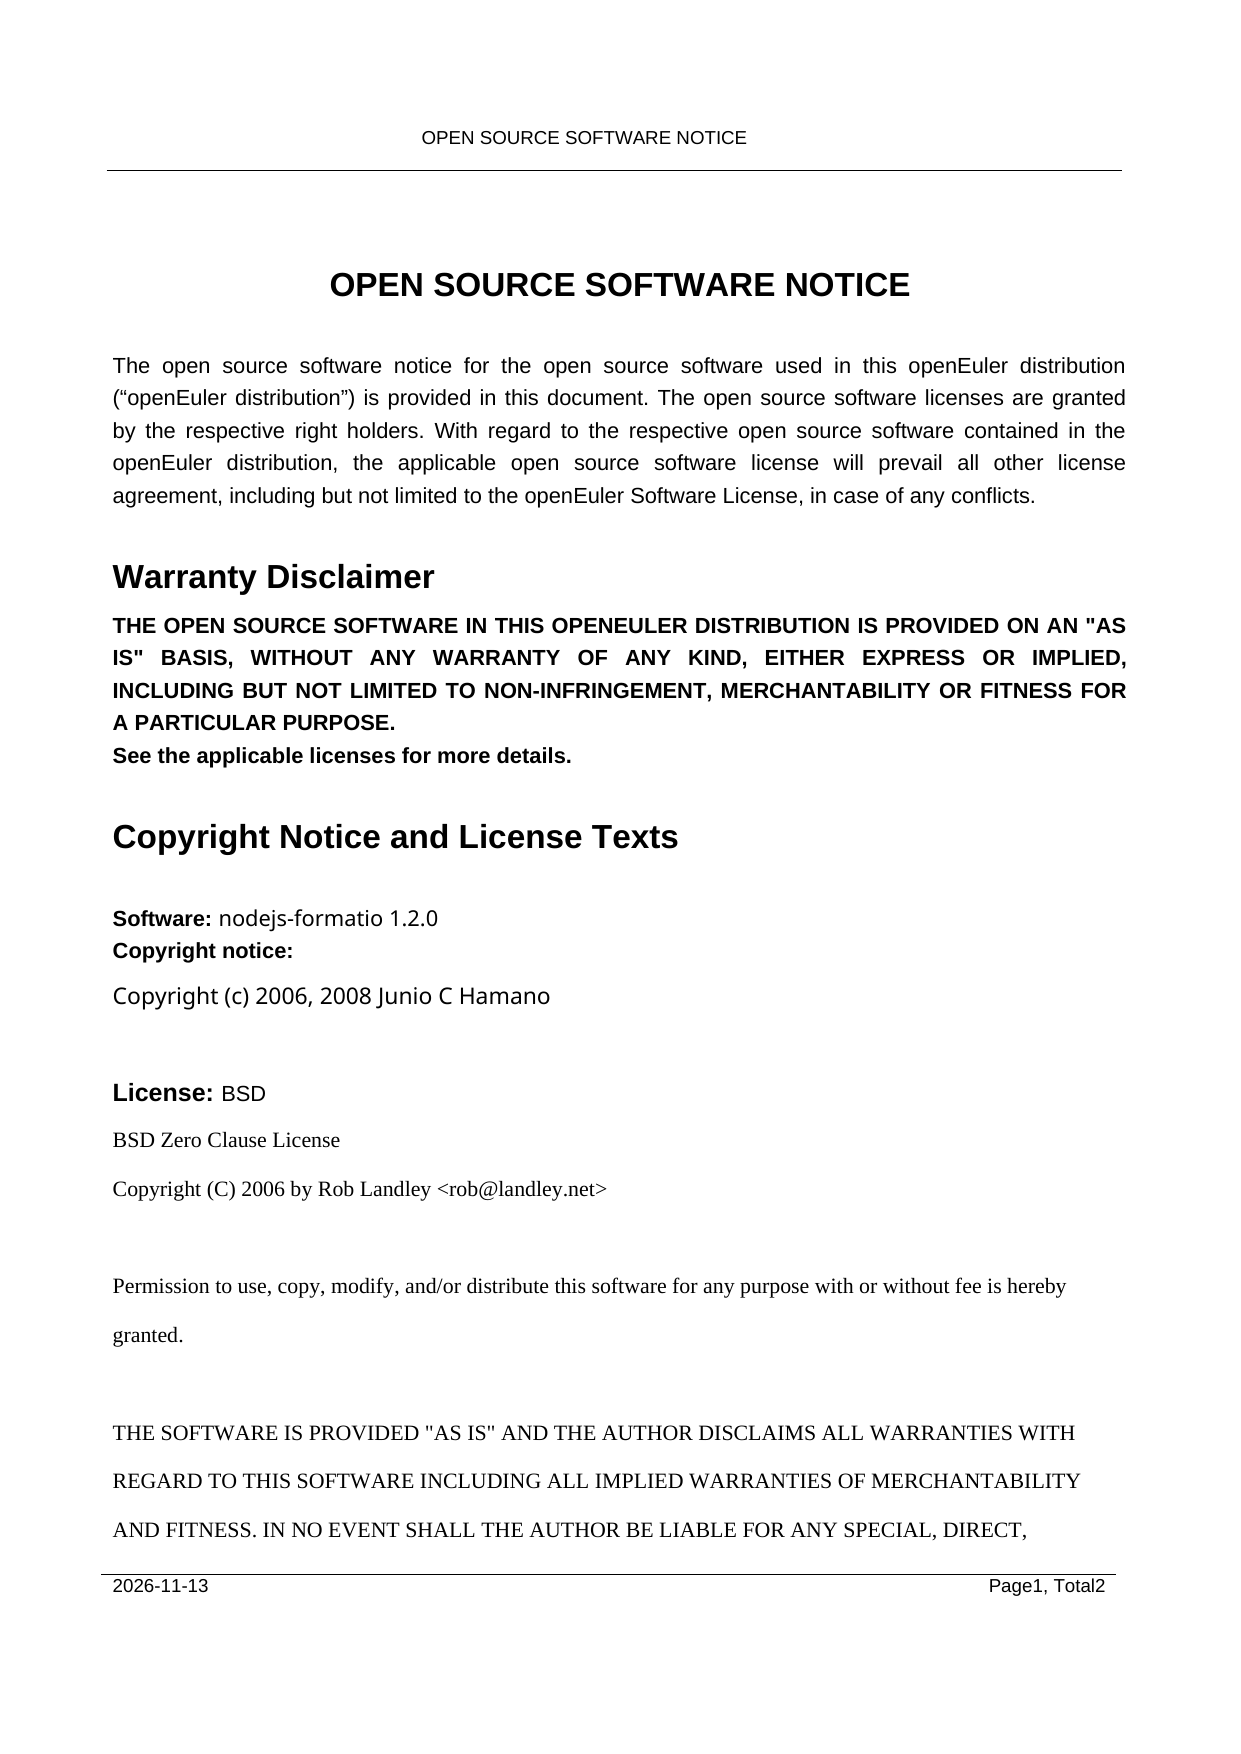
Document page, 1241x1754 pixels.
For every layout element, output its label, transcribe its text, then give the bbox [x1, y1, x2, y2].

text Copyright Notice and License Texts [112, 804, 1128, 869]
text Software: nodejs-formatio 1.2.0 [112, 901, 1128, 934]
text The open source software notice for the open source software used in this openEuler distribution (“openEuler distribution”) is provided in this document. The open source software licenses are granted by the respective right holders. With regard to the respective open source software contained in the openEuler distribution, the applicable open source software license will prevail all other license agreement, including but not limited to the openEuler Software License, in case of any conflicts. [112, 349, 1128, 511]
text Copyright notice: [112, 934, 1128, 966]
text Copyright (c) 2006, 2008 Junio C Hamano [112, 979, 1128, 1060]
text License: BSD [112, 1077, 1128, 1109]
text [112, 1123, 1128, 1546]
text OPEN SOURCE SOFTWARE NOTICE [112, 251, 1128, 316]
text THE OPEN SOURCE SOFTWARE IN THIS OPENEULER DISTRIBUTION IS PROVIDED ON AN "AS IS" BASIS, WITHOUT ANY WARRANTY OF ANY KIND, EITHER EXPRESS OR IMPLIED, INCLUDING BUT NOT LIMITED TO NON-INFRINGEMENT, MERCHANTABILITY OR FITNESS FOR A PARTICULAR PURPOSE. See the applicable licenses for more details. [112, 609, 1128, 771]
text Warranty Disclaimer [112, 544, 1128, 609]
